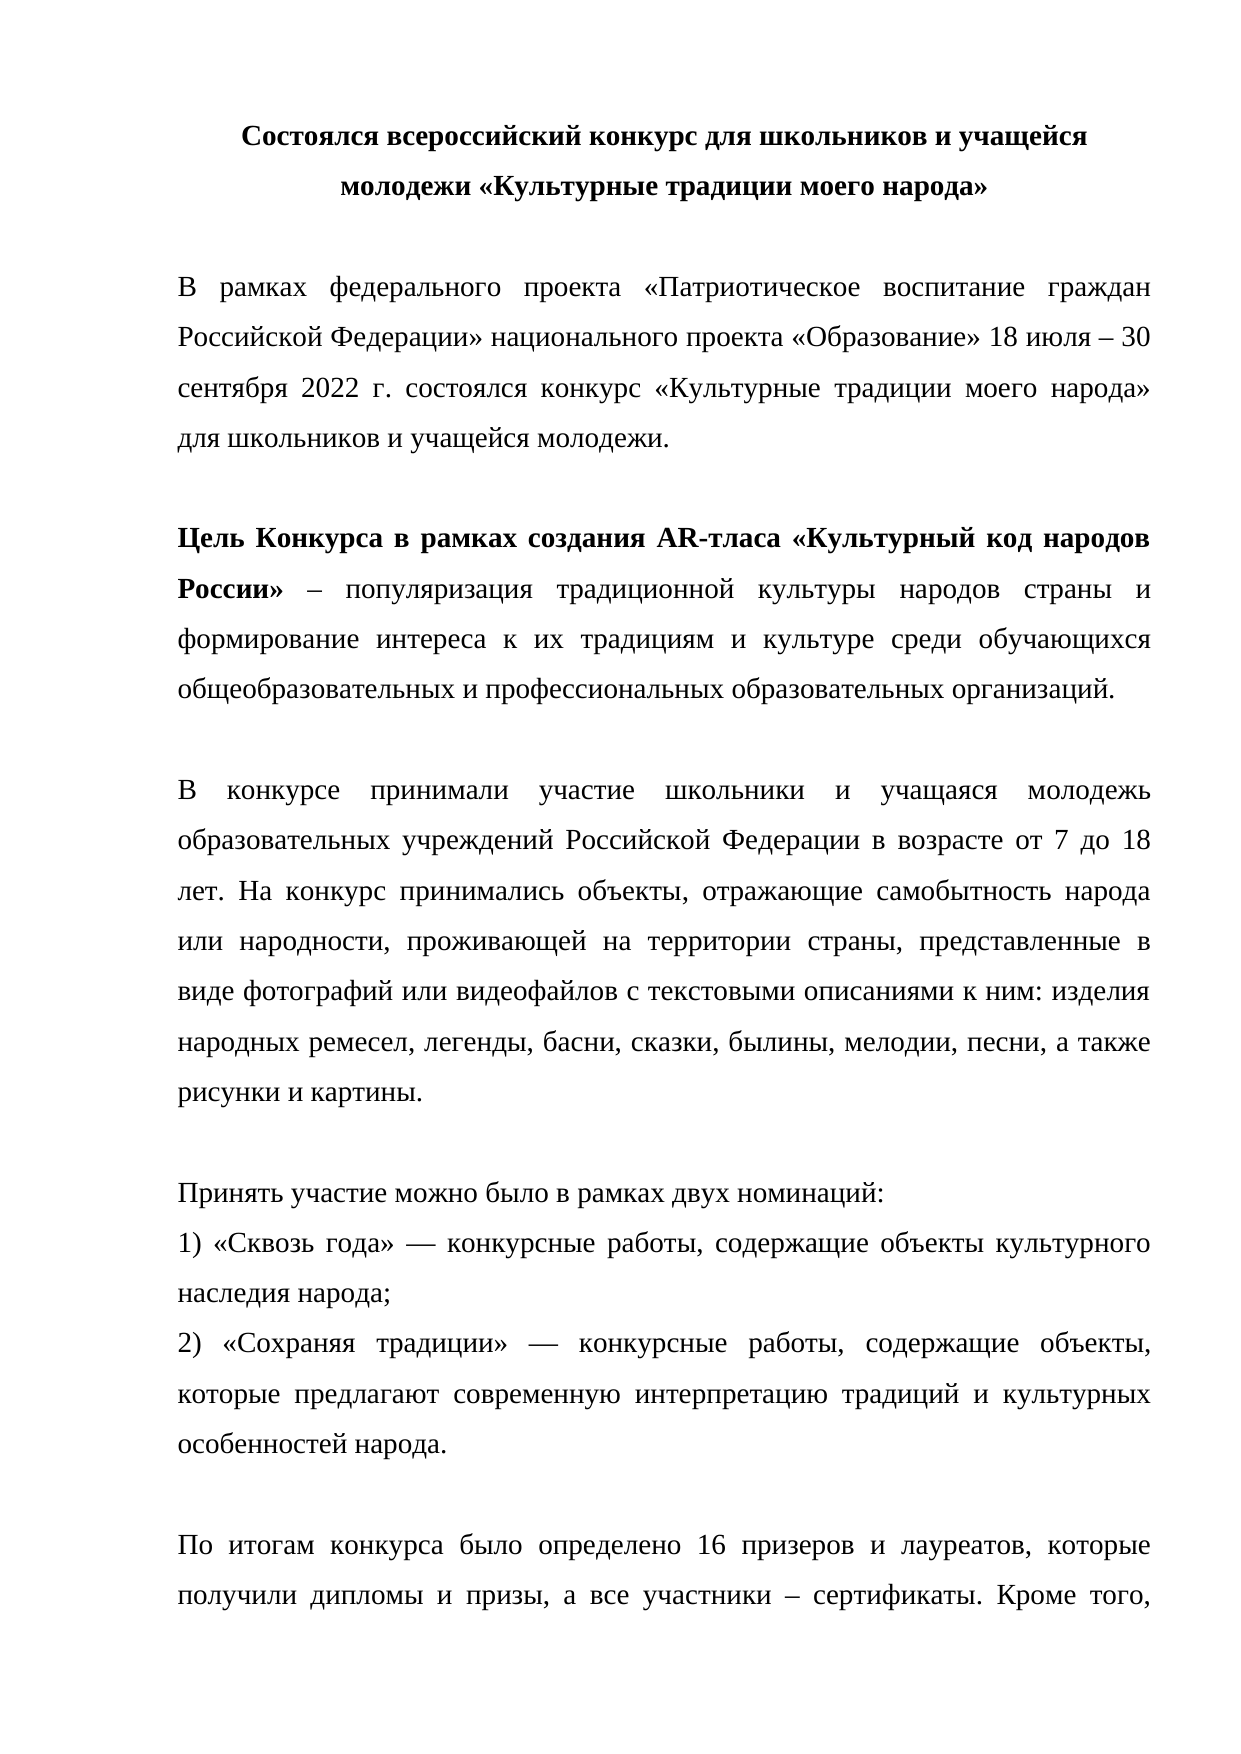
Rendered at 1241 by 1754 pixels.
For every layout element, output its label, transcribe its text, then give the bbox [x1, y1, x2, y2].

text Состоялся всероссийский конкурс для школьников и учащейся молодежи «Культурные традиции моего народа» [177, 118, 1152, 202]
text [177, 1527, 1152, 1611]
text В конкурсе принимали участие школьники и учащаяся молодежь образовательных учреждений Российской Федерации в возрасте от 7 до 18 лет. На конкурс принимались объекты, отражающие самобытность народа или народности, проживающей на территории страны, представленные в виде фотографий или видеофайлов с текстовыми описаниями к ним: изделия народных ремесел, легенды, басни, сказки, былины, мелодии, песни, а также рисунки и картины. [177, 772, 1152, 1108]
text 2) «Сохраняя традиции» — конкурсные работы, содержащие объекты, которые предлагают современную интерпретацию традиций и культурных особенностей народа. [177, 1326, 1152, 1460]
text Принять участие можно было в рамках двух номинаций: [177, 1175, 1152, 1208]
text 1) «Сквозь года» — конкурсные работы, содержащие объекты культурного наследия народа; [177, 1225, 1152, 1309]
text В рамках федерального проекта «Патриотическое воспитание граждан Российской Федерации» национального проекта «Образование» 18 июля – 30 сентября 2022 г. состоялся конкурс «Культурные традиции моего народа» для школьников и учащейся молодежи. [177, 269, 1152, 453]
text Цель Конкурса в рамках создания AR-тласа «Культурный код народов России» – популяризация традиционной культуры народов страны и формирование интереса к их традициям и культуре среди обучающихся общеобразовательных и профессиональных образовательных организаций. [177, 521, 1152, 705]
